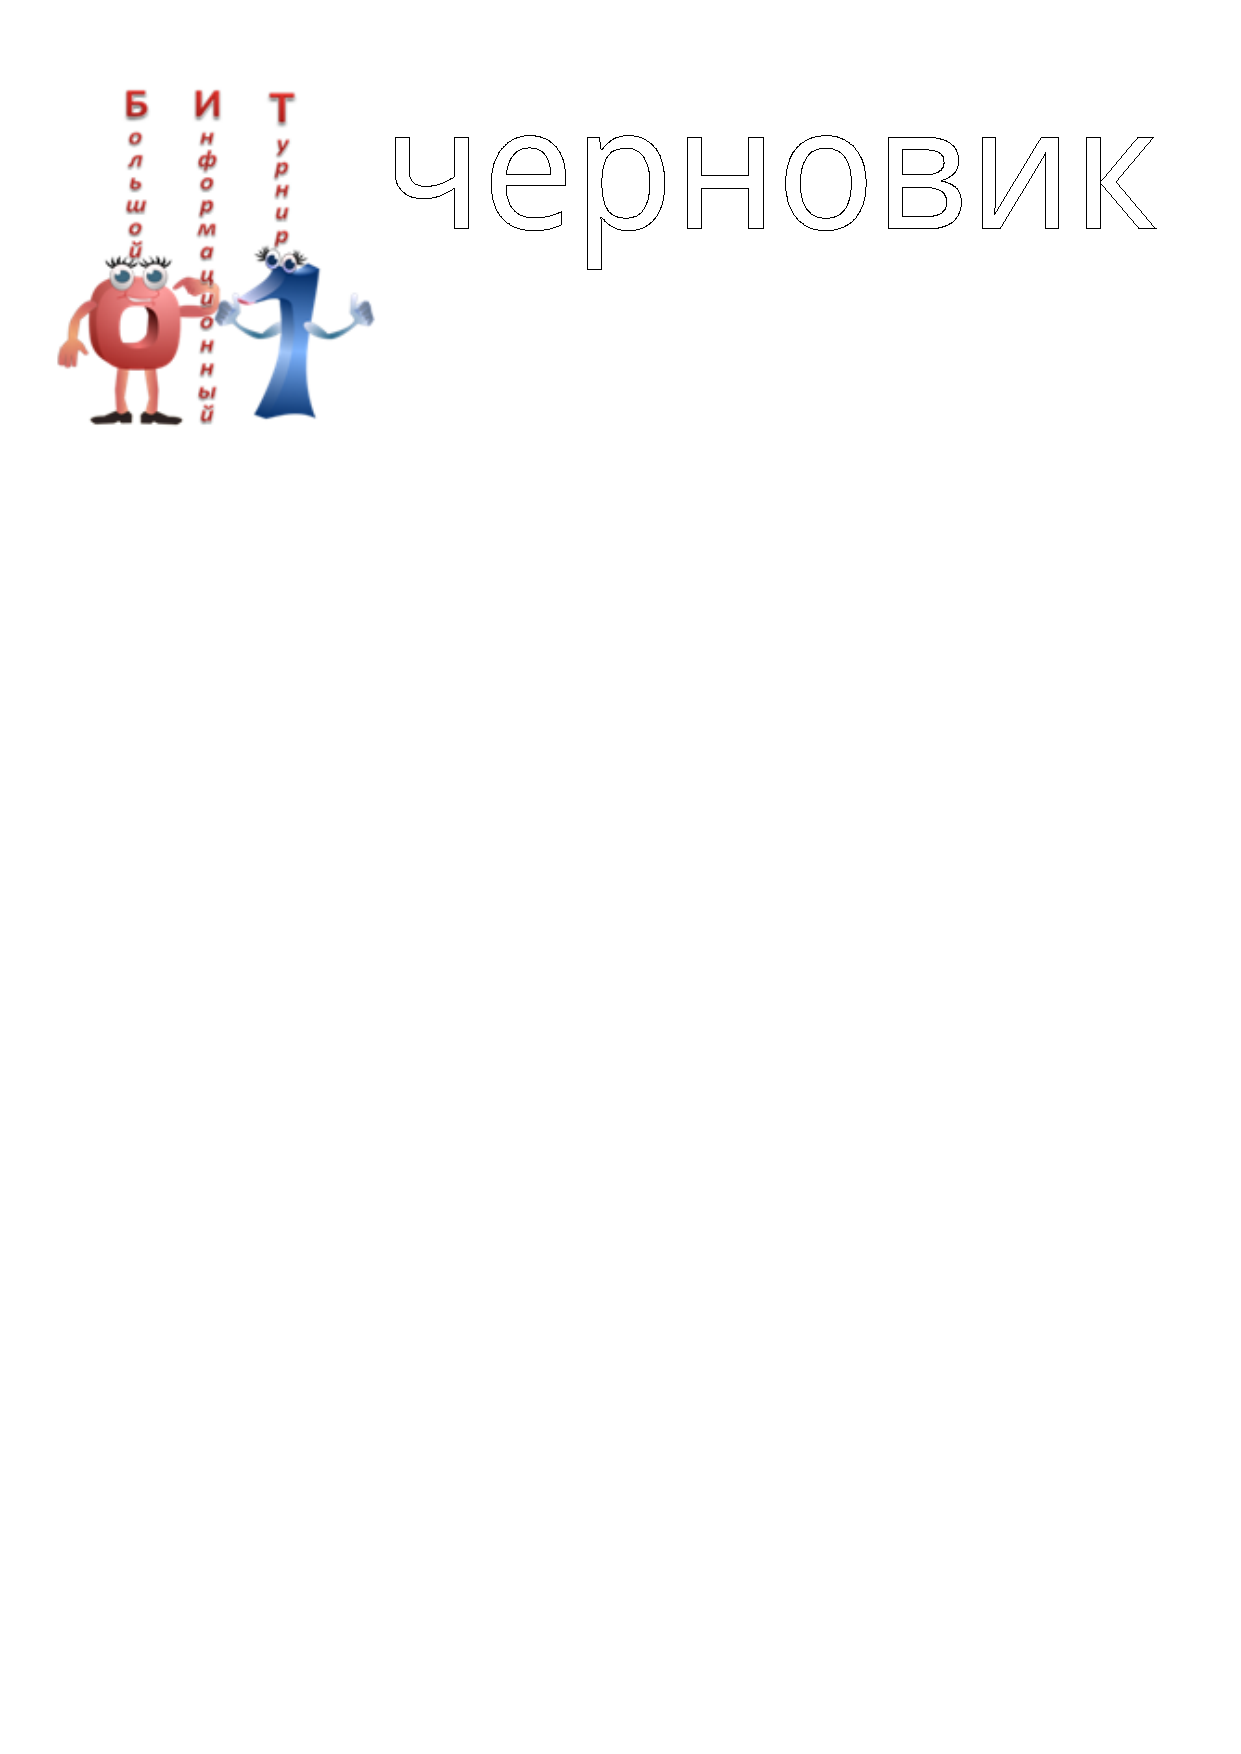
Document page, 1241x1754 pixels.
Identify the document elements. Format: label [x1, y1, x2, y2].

picture [56, 59, 377, 436]
